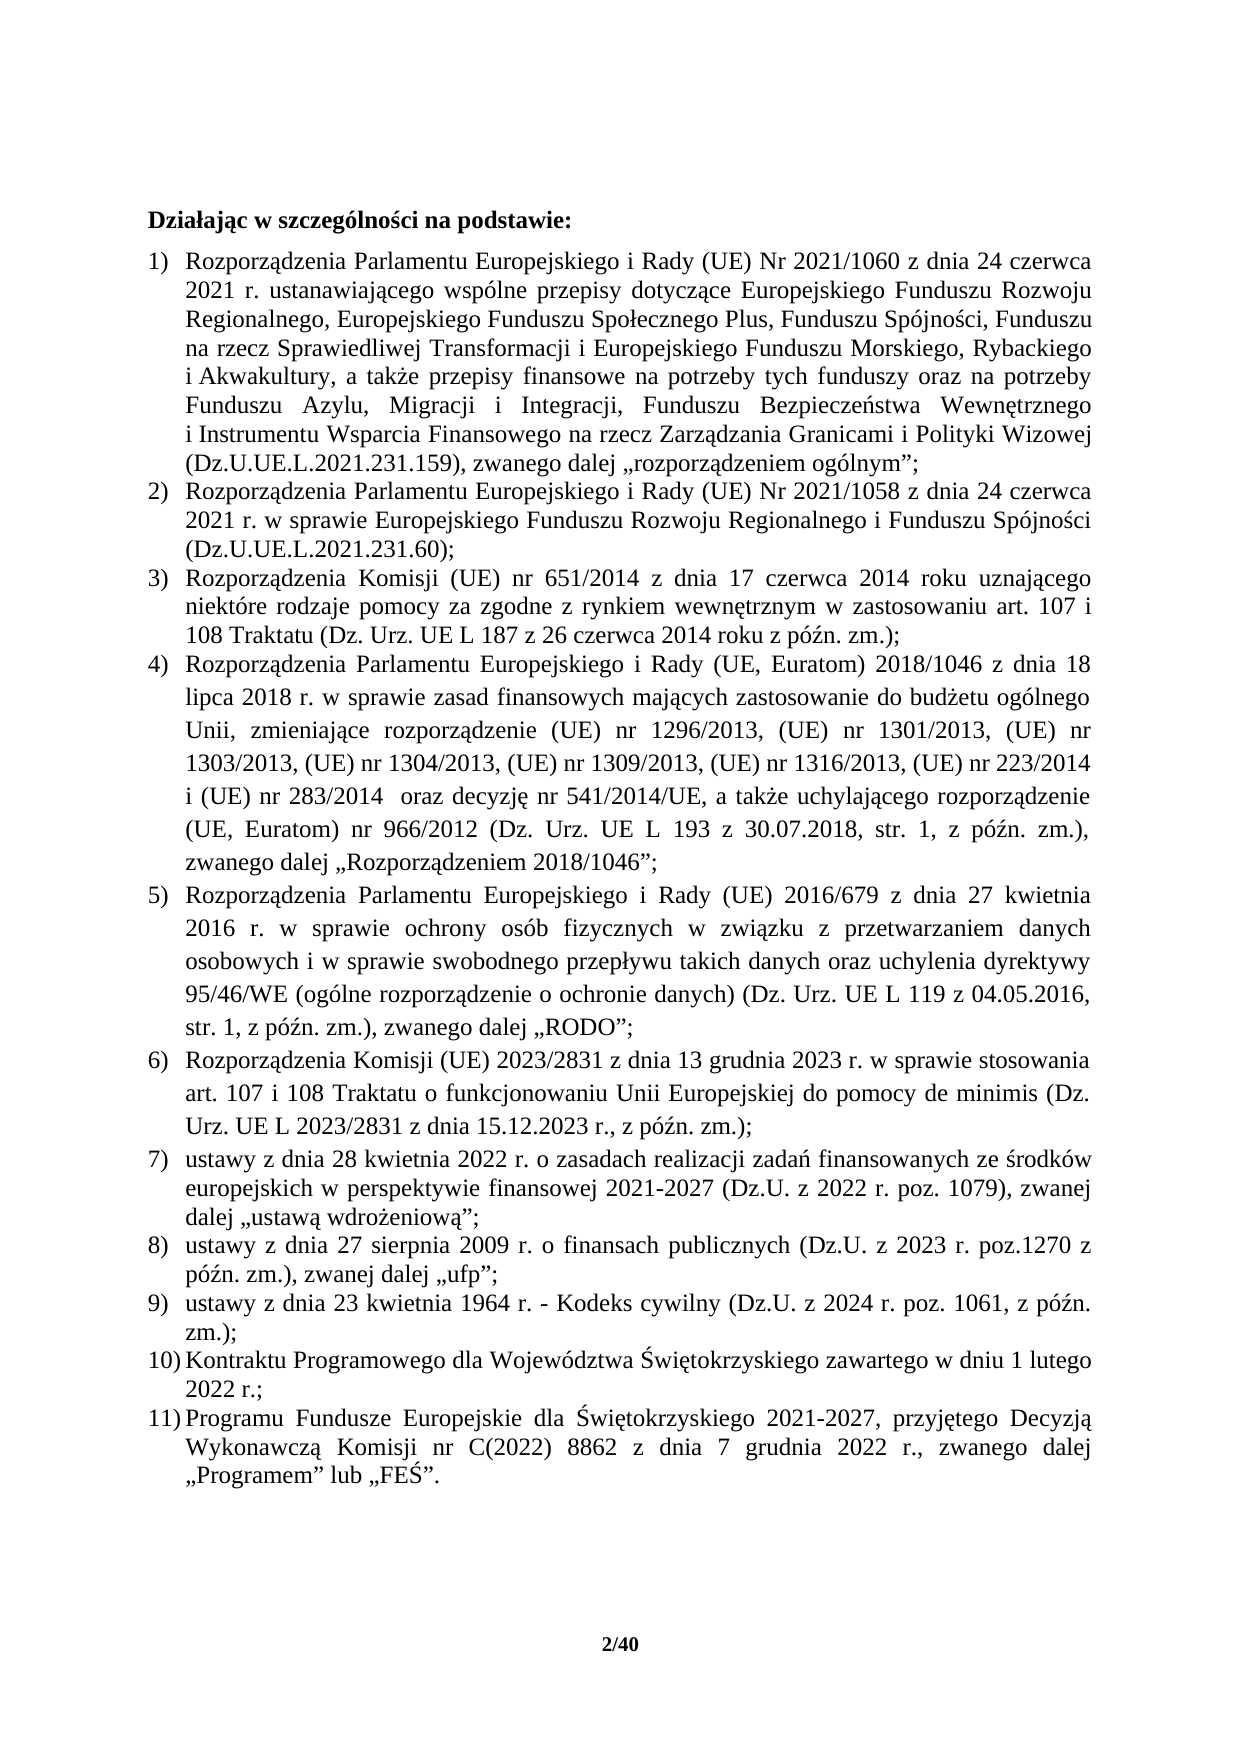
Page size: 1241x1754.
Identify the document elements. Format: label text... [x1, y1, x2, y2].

list Rozporządzenia Komisji (UE) 2023/2831 z dnia 13 grudnia 2023 r. w sprawie stosowania art. 107 i 108 Traktatu o funkcjonowaniu Unii Europejskiej do pomocy de minimis (Dz. Urz. UE L 2023/2831 z dnia 15.12.2023 r., z późn. zm.); [148, 1045, 1091, 1140]
list Rozporządzenia Komisji (UE) nr 651/2014 z dnia 17 czerwca 2014 roku uznającego niektóre rodzaje pomocy za zgodne z rynkiem wewnętrznym w zastosowaniu art. 107 i 108 Traktatu (Dz. Urz. UE L 187 z 26 czerwca 2014 roku z późn. zm.); [148, 563, 1093, 649]
list Rozporządzenia Parlamentu Europejskiego i Rady (UE, Euratom) 2018/1046 z dnia 18 lipca 2018 r. w sprawie zasad finansowych mających zastosowanie do budżetu ogólnego Unii, zmieniające rozporządzenie (UE) nr 1296/2013, (UE) nr 1301/2013, (UE) nr 1303/2013, (UE) nr 1304/2013, (UE) nr 1309/2013, (UE) nr 1316/2013, (UE) nr 223/2014 i (UE) nr 283/2014 oraz decyzję nr 541/2014/UE, a także uchylającego rozporządzenie (UE, Euratom) nr 966/2012 (Dz. Urz. UE L 193 z 30.07.2018, str. 1, z późn. zm.), zwanego dalej „Rozporządzeniem 2018/1046”; [148, 649, 1091, 876]
list ustawy z dnia 28 kwietnia 2022 r. o zasadach realizacji zadań finansowanych ze środków europejskich w perspektywie finansowej 2021-2027 (Dz.U. z 2022 r. poz. 1079), zwanej dalej „ustawą wdrożeniową”; [148, 1144, 1093, 1230]
list Rozporządzenia Parlamentu Europejskiego i Rady (UE) Nr 2021/1060 z dnia 24 czerwca 2021 r. ustanawiającego wspólne przepisy dotyczące Europejskiego Funduszu Rozwoju Regionalnego, Europejskiego Funduszu Społecznego Plus, Funduszu Spójności, Funduszu na rzecz Sprawiedliwej Transformacji i Europejskiego Funduszu Morskiego, Rybackiego i Akwakultury, a także przepisy finansowe na potrzeby tych funduszy oraz na potrzeby Funduszu Azylu, Migracji i Integracji, Funduszu Bezpieczeństwa Wewnętrznego i Instrumentu Wsparcia Finansowego na rzecz Zarządzania Granicami i Polityki Wizowej (Dz.U.UE.L.2021.231.159), zwanego dalej „rozporządzeniem ogólnym”; [148, 246, 1093, 476]
list Programu Fundusze Europejskie dla Świętokrzyskiego 2021-2027, przyjętego Decyzją Wykonawczą Komisji nr C(2022) 8862 z dnia 7 grudnia 2022 r., zwanego dalej „Programem” lub „FEŚ”. [148, 1403, 1093, 1489]
list Kontraktu Programowego dla Województwa Świętokrzyskiego zawartego w dniu 1 lutego 2022 r.; [148, 1345, 1093, 1403]
list Rozporządzenia Parlamentu Europejskiego i Rady (UE) Nr 2021/1058 z dnia 24 czerwca 2021 r. w sprawie Europejskiego Funduszu Rozwoju Regionalnego i Funduszu Spójności (Dz.U.UE.L.2021.231.60); [148, 476, 1093, 563]
list Rozporządzenia Parlamentu Europejskiego i Rady (UE) 2016/679 z dnia 27 kwietnia 2016 r. w sprawie ochrony osób fizycznych w związku z przetwarzaniem danych osobowych i w sprawie swobodnego przepływu takich danych oraz uchylenia dyrektywy 95/46/WE (ogólne rozporządzenie o ochronie danych) (Dz. Urz. UE L 119 z 04.05.2016, str. 1, z późn. zm.), zwanego dalej „RODO”; [148, 880, 1091, 1041]
text Działając w szczególności na podstawie: [148, 205, 1093, 234]
list ustawy z dnia 23 kwietnia 1964 r. - Kodeks cywilny (Dz.U. z 2024 r. poz. 1061, z późn. zm.); [148, 1288, 1093, 1345]
list ustawy z dnia 27 sierpnia 2009 r. o finansach publicznych (Dz.U. z 2023 r. poz.1270 z późn. zm.), zwanej dalej „ufp”; [148, 1230, 1093, 1288]
